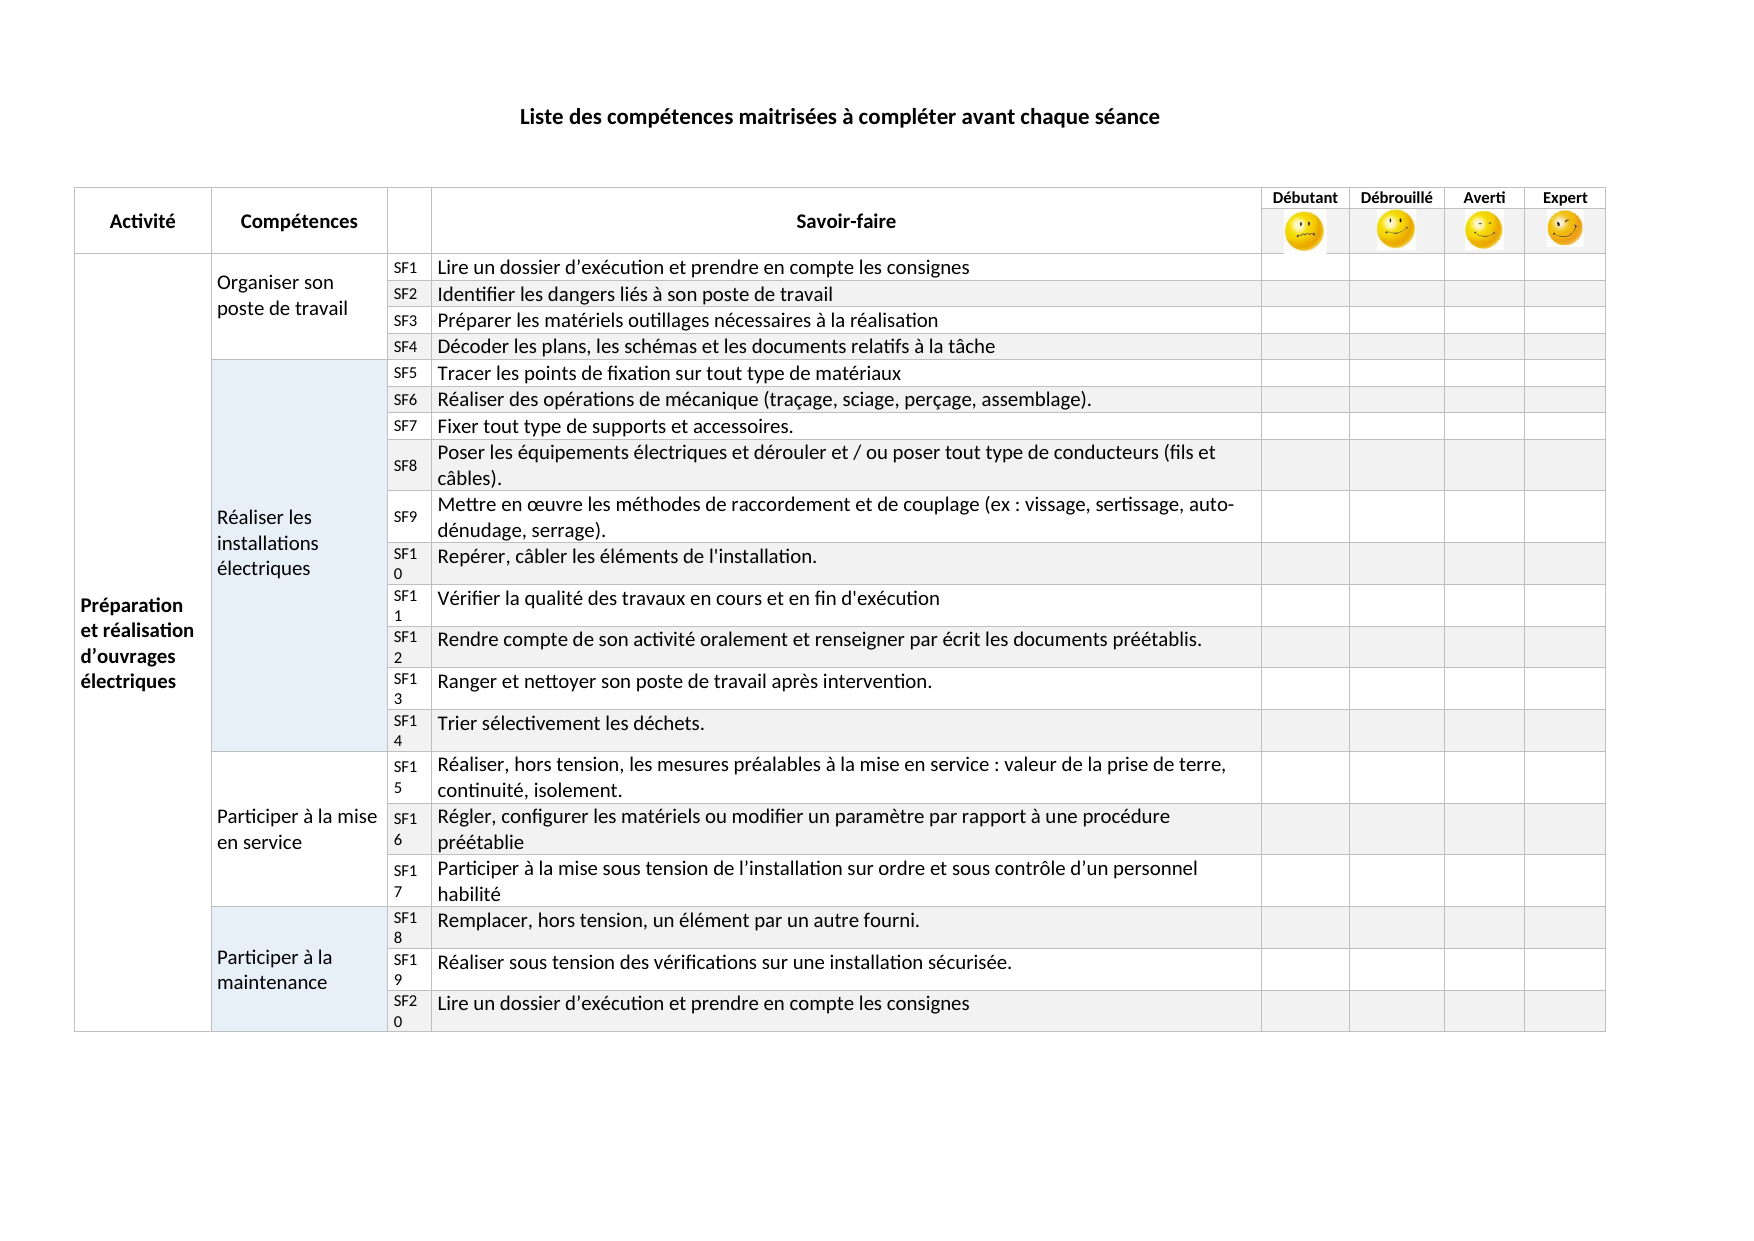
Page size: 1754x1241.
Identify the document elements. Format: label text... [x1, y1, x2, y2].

table_cell [1525, 254, 1605, 280]
table_cell SF13 [388, 668, 431, 709]
table_cell Lire un dossier d’exécution et prendre en compte les consignes [432, 254, 1261, 280]
table_cell [1262, 991, 1349, 1031]
table_cell [1445, 668, 1524, 709]
table_cell SF17 [388, 855, 431, 906]
table_cell [1445, 440, 1524, 490]
table_cell Réaliser, hors tension, les mesures préalables à la mise en service : valeur de la prise de terre, continuité, isolement. [432, 752, 1261, 802]
table_cell [1262, 585, 1349, 626]
table_cell [1525, 907, 1605, 948]
table_cell [1525, 627, 1605, 667]
table_cell SF5 [388, 360, 431, 386]
table_header Averti [1445, 188, 1524, 208]
table_cell SF4 [388, 334, 431, 359]
table_cell [1262, 710, 1349, 751]
table_cell [1445, 627, 1524, 667]
table_cell [1525, 491, 1605, 542]
table_cell [1445, 281, 1524, 306]
table_cell Participer à la maintenance [212, 907, 387, 1031]
table_cell [1445, 543, 1524, 584]
table_cell SF12 [388, 627, 431, 667]
table_cell [1525, 307, 1605, 333]
table_cell [1525, 209, 1605, 253]
table_cell [1262, 668, 1349, 709]
table_cell [1350, 752, 1444, 802]
table_cell [1525, 991, 1605, 1031]
table_cell [1262, 387, 1349, 412]
table_cell [1262, 254, 1349, 280]
table_cell Rendre compte de son activité oralement et renseigner par écrit les documents préétablis. [432, 627, 1261, 667]
table_cell [1262, 855, 1349, 906]
table_cell [1525, 281, 1605, 306]
table_cell SF19 [388, 949, 431, 989]
table_cell [1262, 627, 1349, 667]
table_cell [1525, 804, 1605, 854]
table_cell SF1 [388, 254, 431, 280]
table_cell [1350, 281, 1444, 306]
table_cell Décoder les plans, les schémas et les documents relatifs à la tâche [432, 334, 1261, 359]
table_cell [1350, 360, 1444, 386]
table_cell SF16 [388, 804, 431, 854]
table_cell [1525, 543, 1605, 584]
table_cell [1350, 254, 1444, 280]
table_cell [1350, 855, 1444, 906]
table_cell [1525, 949, 1605, 989]
table_cell Ranger et nettoyer son poste de travail après intervention. [432, 668, 1261, 709]
table_cell [1262, 360, 1349, 386]
table_cell Poser les équipements électriques et dérouler et / ou poser tout type de conducteurs (fils et câbles). [432, 440, 1261, 490]
table_cell [1262, 334, 1349, 359]
table_cell [1445, 334, 1524, 359]
table_cell [1350, 440, 1444, 490]
table_cell [1445, 491, 1524, 542]
table_cell SF15 [388, 752, 431, 802]
table_cell Repérer, câbler les éléments de l'installation. [432, 543, 1261, 584]
table_cell [1262, 543, 1349, 584]
table_cell Lire un dossier d’exécution et prendre en compte les consignes [432, 991, 1261, 1031]
table_cell Réaliser les installations électriques [212, 360, 387, 751]
table_cell [1350, 627, 1444, 667]
table_cell Réaliser sous tension des vérifications sur une installation sécurisée. [432, 949, 1261, 989]
table_cell [1525, 855, 1605, 906]
table_cell [1445, 710, 1524, 751]
table_cell Participer à la mise en service [212, 752, 387, 906]
table_cell [1262, 804, 1349, 854]
table_cell [1350, 668, 1444, 709]
table_cell [1445, 991, 1524, 1031]
table_cell Réaliser des opérations de mécanique (traçage, sciage, perçage, assemblage). [432, 387, 1261, 412]
table_cell Préparation et réalisation d’ouvrages électriques [75, 254, 211, 1031]
table_cell SF8 [388, 440, 431, 490]
table_header Débutant [1262, 188, 1349, 208]
table_cell [1350, 710, 1444, 751]
table_cell [1525, 668, 1605, 709]
table_cell [1262, 491, 1349, 542]
table_cell SF3 [388, 307, 431, 333]
table_header Expert [1525, 188, 1605, 208]
picture [1283, 209, 1327, 254]
table_cell SF9 [388, 491, 431, 542]
table_cell [1445, 804, 1524, 854]
table_cell Vérifier la qualité des travaux en cours et en fin d'exécution [432, 585, 1261, 626]
table_cell [1445, 752, 1524, 802]
table_cell Remplacer, hors tension, un élément par un autre fourni. [432, 907, 1261, 948]
table_cell [1262, 281, 1349, 306]
table_cell [1445, 585, 1524, 626]
table_cell [1350, 585, 1444, 626]
table_header Activité [75, 188, 211, 253]
table_cell [1262, 307, 1349, 333]
table_cell [1350, 949, 1444, 989]
table_header Débrouillé [1350, 188, 1444, 208]
table_cell [1445, 949, 1524, 989]
table_cell SF18 [388, 907, 431, 948]
table_cell [1525, 387, 1605, 412]
table_cell [1525, 334, 1605, 359]
table_cell [1445, 209, 1524, 253]
table_cell Fixer tout type de supports et accessoires. [432, 413, 1261, 438]
table_cell [1445, 307, 1524, 333]
table_cell [1525, 413, 1605, 438]
table_cell [1350, 307, 1444, 333]
table_cell SF11 [388, 585, 431, 626]
table_cell SF7 [388, 413, 431, 438]
table_cell SF10 [388, 543, 431, 584]
table_cell Régler, configurer les matériels ou modifier un paramètre par rapport à une procédure préétablie [432, 804, 1261, 854]
picture [1465, 209, 1504, 250]
table_cell Identifier les dangers liés à son poste de travail [432, 281, 1261, 306]
table_cell [1262, 907, 1349, 948]
table_header Compétences [212, 188, 387, 253]
text Liste des compétences maitrisées à compléter avant chaque séance [74, 102, 1606, 130]
table_cell Trier sélectivement les déchets. [432, 710, 1261, 751]
table_cell [1350, 991, 1444, 1031]
table_cell Mettre en œuvre les méthodes de raccordement et de couplage (ex : vissage, sertissage, auto-dénudage, serrage). [432, 491, 1261, 542]
table_cell [1350, 413, 1444, 438]
table_header [388, 188, 431, 253]
table_cell [1262, 752, 1349, 802]
table_cell [1350, 387, 1444, 412]
table_cell [1350, 804, 1444, 854]
table_cell Participer à la mise sous tension de l’installation sur ordre et sous contrôle d’un personnel habilité [432, 855, 1261, 906]
table_cell Tracer les points de fixation sur tout type de matériaux [432, 360, 1261, 386]
table_cell [1327, 209, 1349, 253]
table_cell [1525, 710, 1605, 751]
table_cell [1525, 440, 1605, 490]
table_cell [1445, 907, 1524, 948]
table_cell [1262, 413, 1349, 438]
table_cell SF2 [388, 281, 431, 306]
table_cell Organiser son poste de travail [212, 254, 387, 359]
table_cell [1350, 543, 1444, 584]
table_cell [1350, 491, 1444, 542]
table_cell [1445, 360, 1524, 386]
table_cell [1525, 752, 1605, 802]
table_cell [1262, 949, 1349, 989]
table_cell [1350, 209, 1444, 253]
table_header Savoir-faire [432, 188, 1261, 253]
picture [1377, 209, 1417, 250]
table_cell [1262, 440, 1349, 490]
table_cell SF14 [388, 710, 431, 751]
table_cell [1350, 334, 1444, 359]
table_cell [1445, 855, 1524, 906]
table_cell SF6 [388, 387, 431, 412]
table_cell [1262, 209, 1283, 253]
table_cell [1445, 254, 1524, 280]
table_cell [1445, 413, 1524, 438]
table_cell [1525, 585, 1605, 626]
picture [1546, 209, 1584, 247]
table_cell SF20 [388, 991, 431, 1031]
table_cell [1445, 387, 1524, 412]
table_cell Préparer les matériels outillages nécessaires à la réalisation [432, 307, 1261, 333]
table_cell [1350, 907, 1444, 948]
table_cell [1525, 360, 1605, 386]
